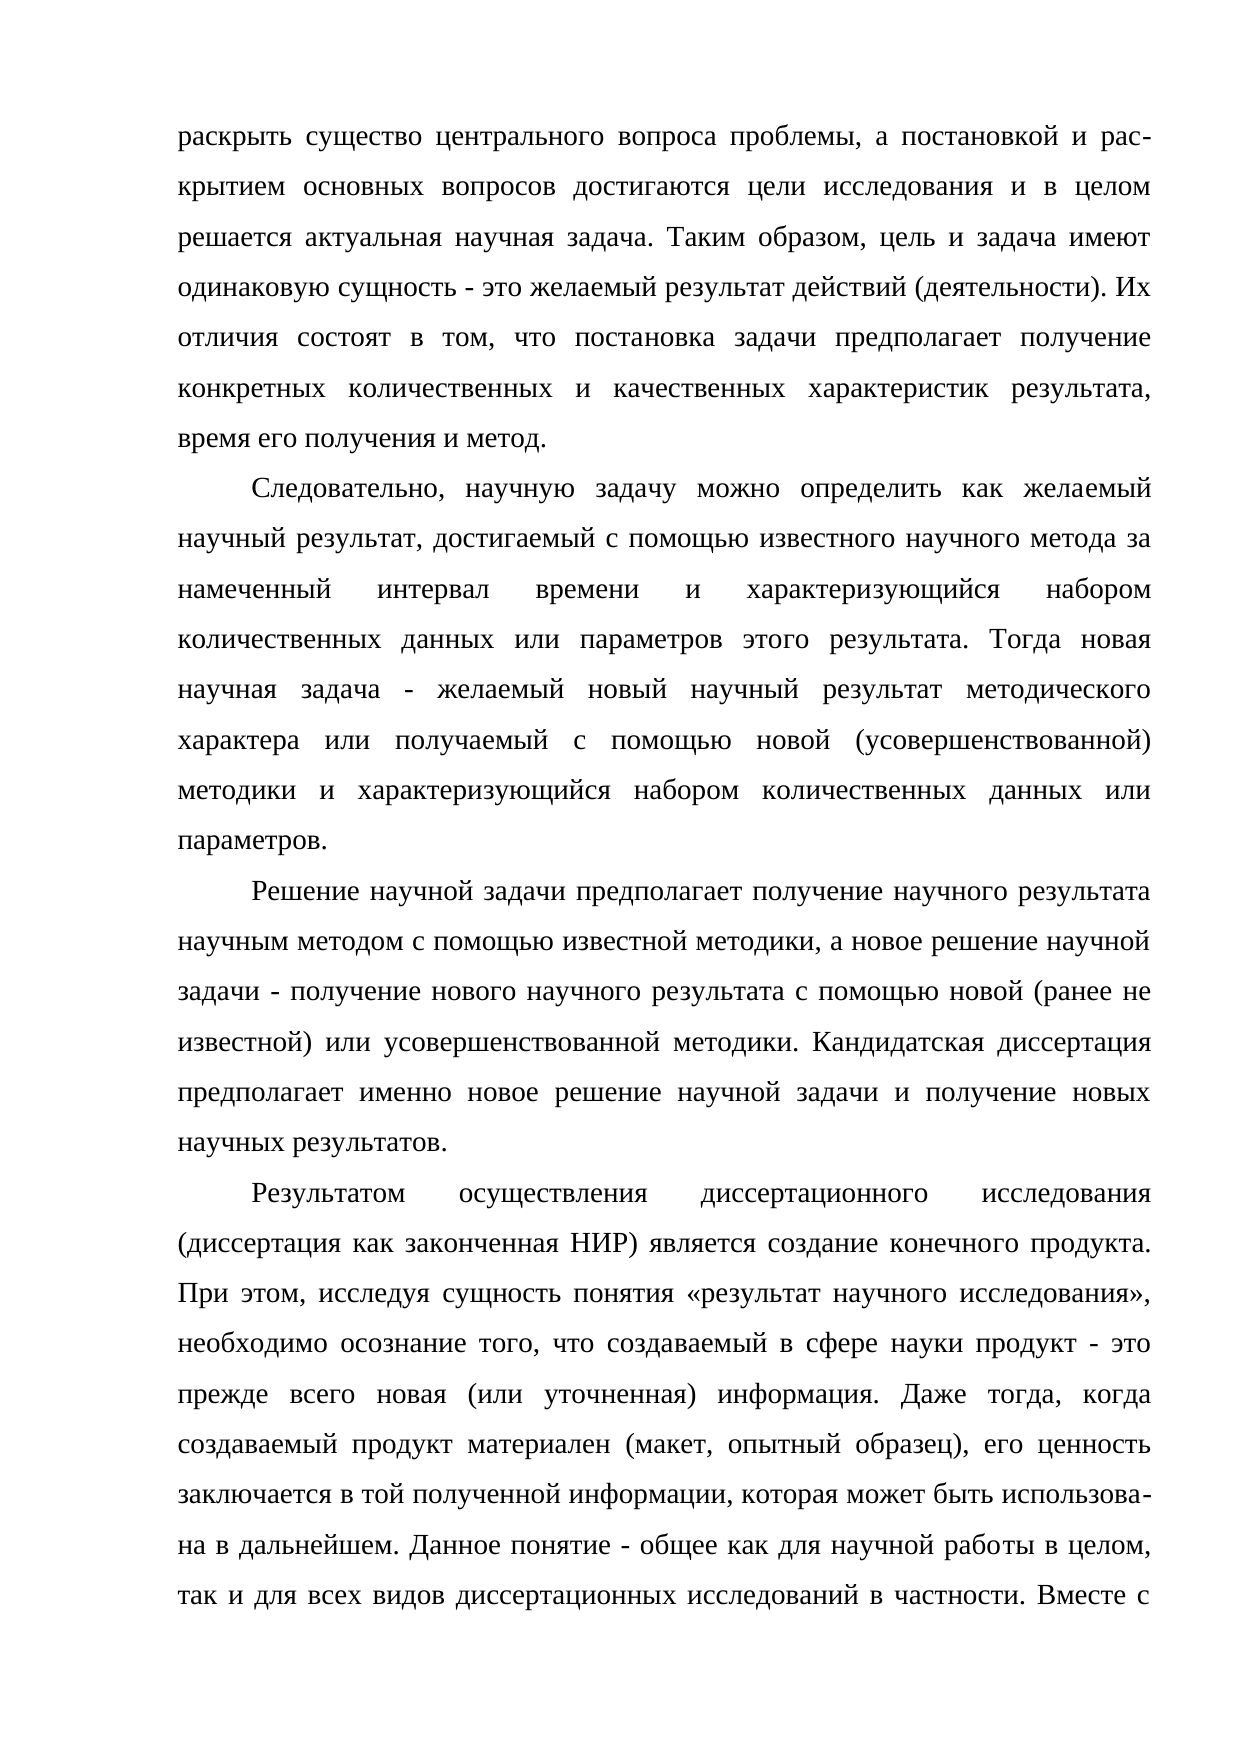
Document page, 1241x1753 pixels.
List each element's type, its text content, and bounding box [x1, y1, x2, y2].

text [177, 118, 1152, 453]
text Следовательно, научную задачу можно определить как желаемый научный результат, достигаемый с помощью известного научного метода за намеченный интервал времени и характеризующийся набором количественных данных или параметров этого результата. Тогда новая научная задача - желаемый новый научный результат методического характера или получаемый с помощью новой (усовершенствованной) методики и характеризующийся набором количественных данных или параметров. [177, 470, 1152, 856]
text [177, 1175, 1152, 1611]
text Решение научной задачи предполагает получение научного результата научным методом с помощью известной методики, а новое решение научной задачи - получение нового научного результата с помощью новой (ранее не известной) или усовершенствованной методики. Кандидатская диссертация предполагает именно новое решение научной задачи и получение новых научных результатов. [177, 873, 1152, 1158]
